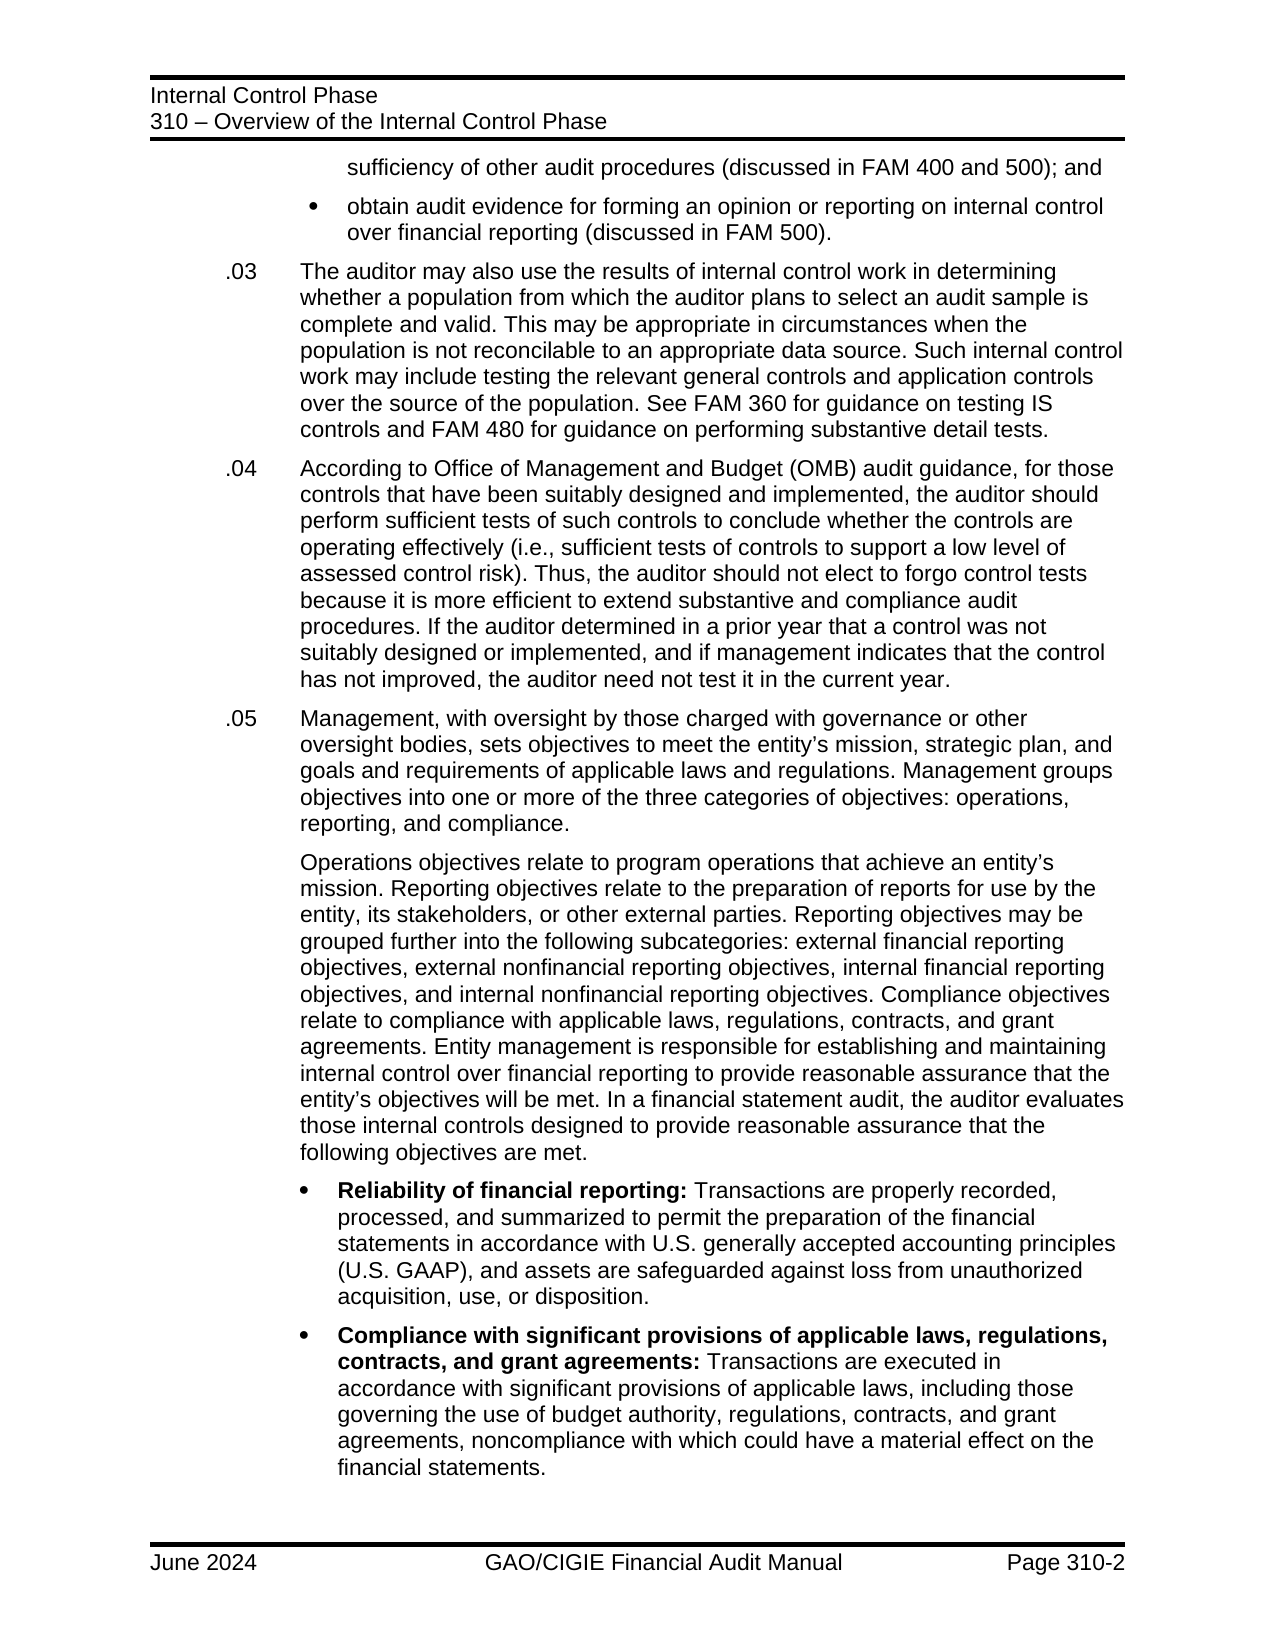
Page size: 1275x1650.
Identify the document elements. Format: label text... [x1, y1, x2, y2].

text According to Office of Management and Budget (OMB) audit guidance, for those controls that have been suitably designed and implemented, the auditor should perform sufficient tests of such controls to conclude whether the controls are operating effectively (i.e., sufficient tests of controls to support a low level of assessed control risk). Thus, the auditor should not elect to forgo control tests because it is more efficient to extend substantive and compliance audit procedures. If the auditor determined in a prior year that a control was not suitably designed or implemented, and if management indicates that the control has not improved, the auditor need not test it in the current year. [225, 455, 1125, 692]
text The auditor may also use the results of internal control work in determining whether a population from which the auditor plans to select an audit sample is complete and valid. This may be appropriate in circumstances when the population is not reconcilable to an appropriate data source. Such internal control work may include testing the relevant general controls and application controls over the source of the population. See FAM 360 for guidance on testing IS controls and FAM 480 for guidance on performing substantive detail tests. [225, 258, 1125, 442]
list Operations objectives relate to program operations that achieve an entity’s mission. Reporting objectives relate to the preparation of reports for use by the entity, its stakeholders, or other external parties. Reporting objectives may be grouped further into the following subcategories: external financial reporting objectives, external nonfinancial reporting objectives, internal financial reporting objectives, and internal nonfinancial reporting objectives. Compliance objectives relate to compliance with applicable laws, regulations, contracts, and grant agreements. Entity management is responsible for establishing and maintaining internal control over financial reporting to provide reasonable assurance that the entity’s objectives will be met. In a financial statement audit, the auditor evaluates those internal controls designed to provide reasonable assurance that the following objectives are met. [300, 849, 1125, 1165]
list Reliability of financial reporting: Transactions are properly recorded, processed, and summarized to permit the preparation of the financial statements in accordance with U.S. generally accepted accounting principles (U.S. GAAP), and assets are safeguarded against loss from unauthorized acquisition, use, or disposition. [300, 1177, 1125, 1309]
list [309, 154, 1125, 180]
list obtain audit evidence for forming an opinion or reporting on internal control over financial reporting (discussed in FAM 500). [309, 193, 1125, 245]
text Management, with oversight by those charged with governance or other oversight bodies, sets objectives to meet the entity’s mission, strategic plan, and goals and requirements of applicable laws and regulations. Management groups objectives into one or more of the three categories of objectives: operations, reporting, and compliance. [225, 704, 1125, 836]
list Compliance with significant provisions of applicable laws, regulations, contracts, and grant agreements: Transactions are executed in accordance with significant provisions of applicable laws, including those governing the use of budget authority, regulations, contracts, and grant agreements, noncompliance with which could have a material effect on the financial statements. [300, 1322, 1125, 1480]
